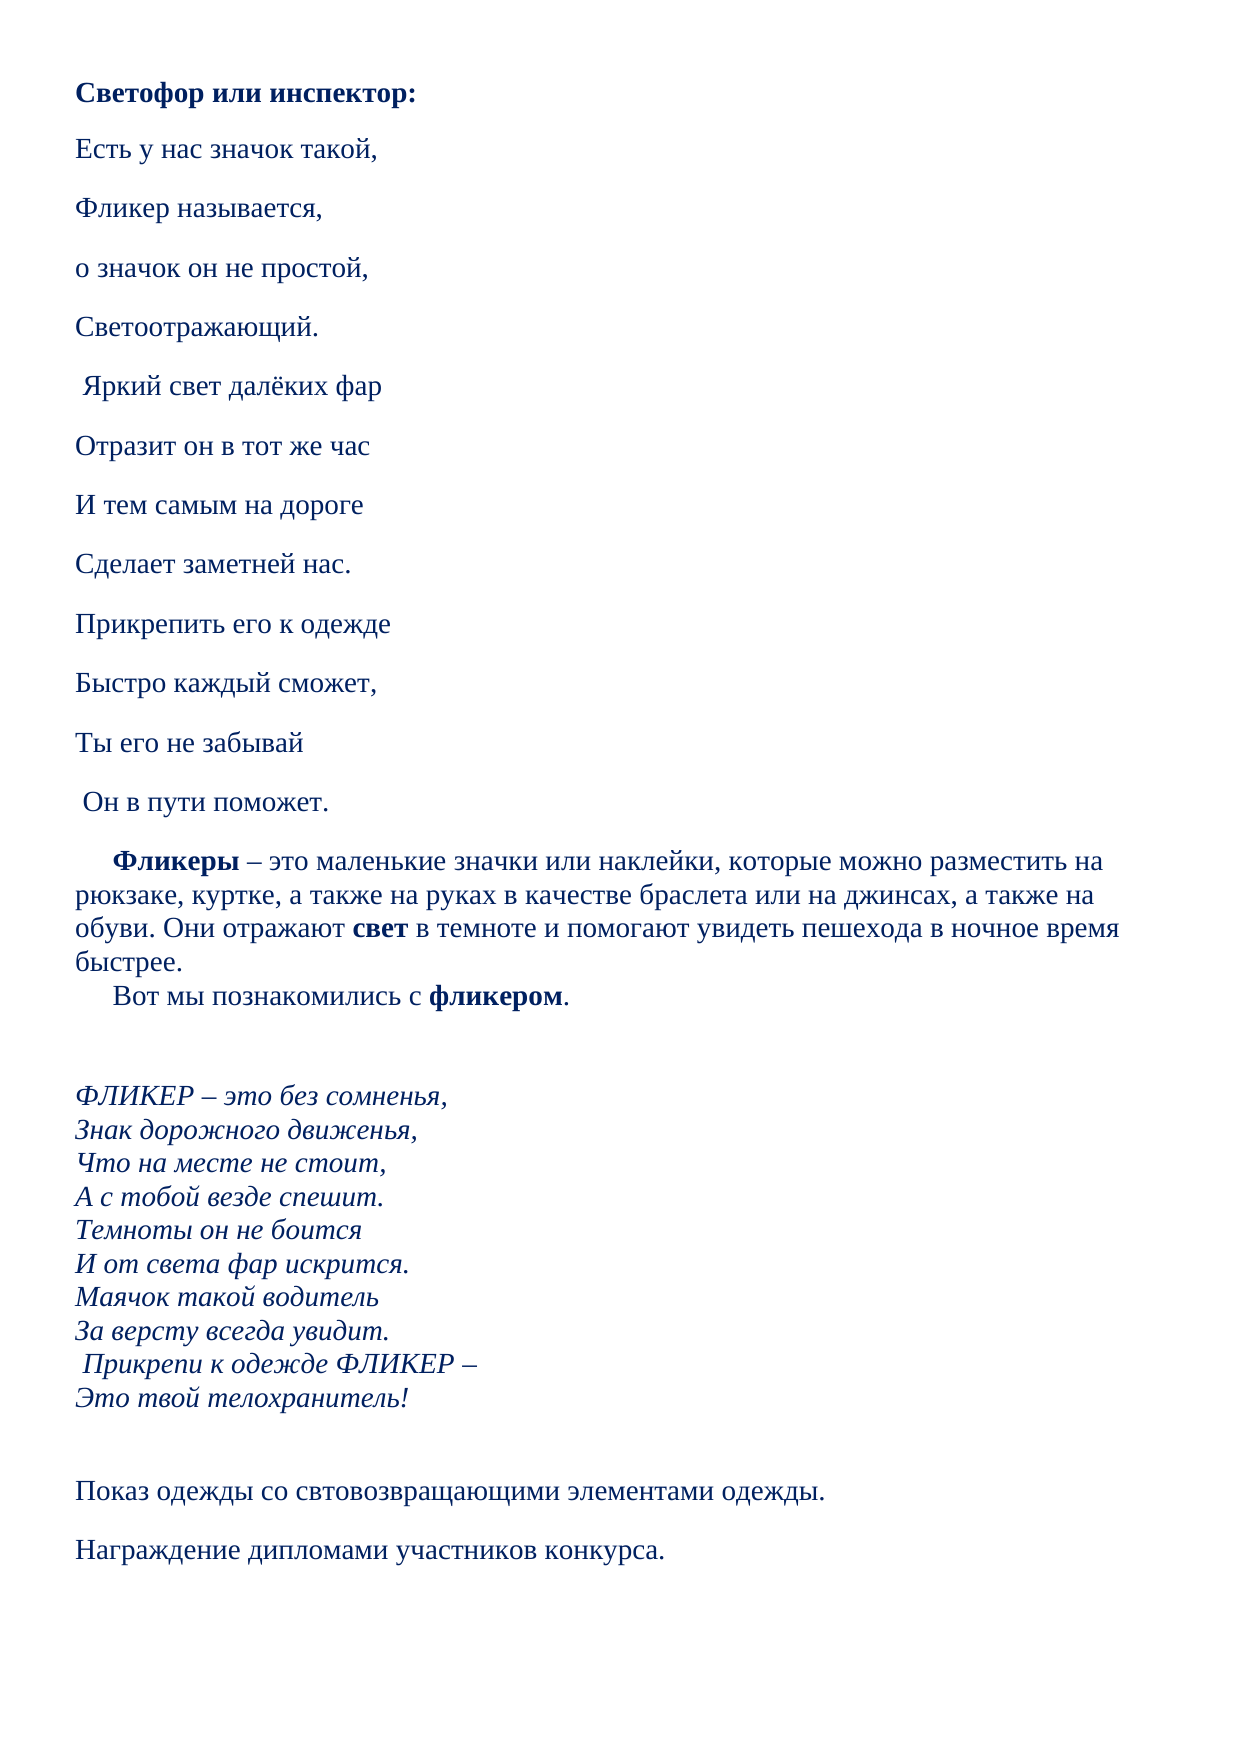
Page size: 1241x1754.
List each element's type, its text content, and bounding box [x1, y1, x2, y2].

text И тем самым на дороге [75, 487, 1165, 521]
text о значок он не простой, [75, 250, 1165, 283]
text Сделает заметней нас. [75, 547, 1165, 580]
text Ты его не забывай [75, 725, 1165, 758]
text ФЛИКЕР – это без сомненья, [75, 1078, 1165, 1112]
text Быстро каждый сможет, [75, 665, 1165, 699]
text Прикрепить его к одежде [75, 606, 1165, 639]
text Награждение дипломами участников конкурса. [75, 1532, 1165, 1566]
text За версту всегда увидит. [75, 1313, 1165, 1347]
text Отразит он в тот же час [75, 428, 1165, 461]
text Показ одежды со свтовозвращающими элементами одежды. [75, 1473, 1165, 1507]
text Прикрепи к одежде ФЛИКЕР – [75, 1347, 1165, 1380]
text Это твой телохранитель! [75, 1380, 1165, 1414]
text А с тобой везде спешит. [75, 1179, 1165, 1212]
text Маячок такой водитель [75, 1279, 1165, 1313]
text Фликеры – это маленькие значки или наклейки, которые можно разместить на рюкзаке, куртке, а также на руках в качестве браслета или на джинсах, а также на обуви. Они отражают свет в темноте и помогают увидеть пешехода в ночное время быстрее. [75, 843, 1165, 978]
text Светоотражающий. [75, 309, 1165, 343]
text Что на месте не стоит, [75, 1145, 1165, 1179]
text Темноты он не боится [75, 1212, 1165, 1246]
text Знак дорожного движенья, [75, 1112, 1165, 1145]
text Яркий свет далёких фар [75, 368, 1165, 402]
text Есть у нас значок такой, [75, 131, 1165, 164]
text Он в пути поможет. [75, 784, 1165, 818]
text Светофор или инспектор: [75, 75, 1165, 108]
text Фликер называется, [75, 190, 1165, 224]
text И от света фар искрится. [75, 1246, 1165, 1279]
text Вот мы познакомились с фликером. [75, 978, 1165, 1011]
